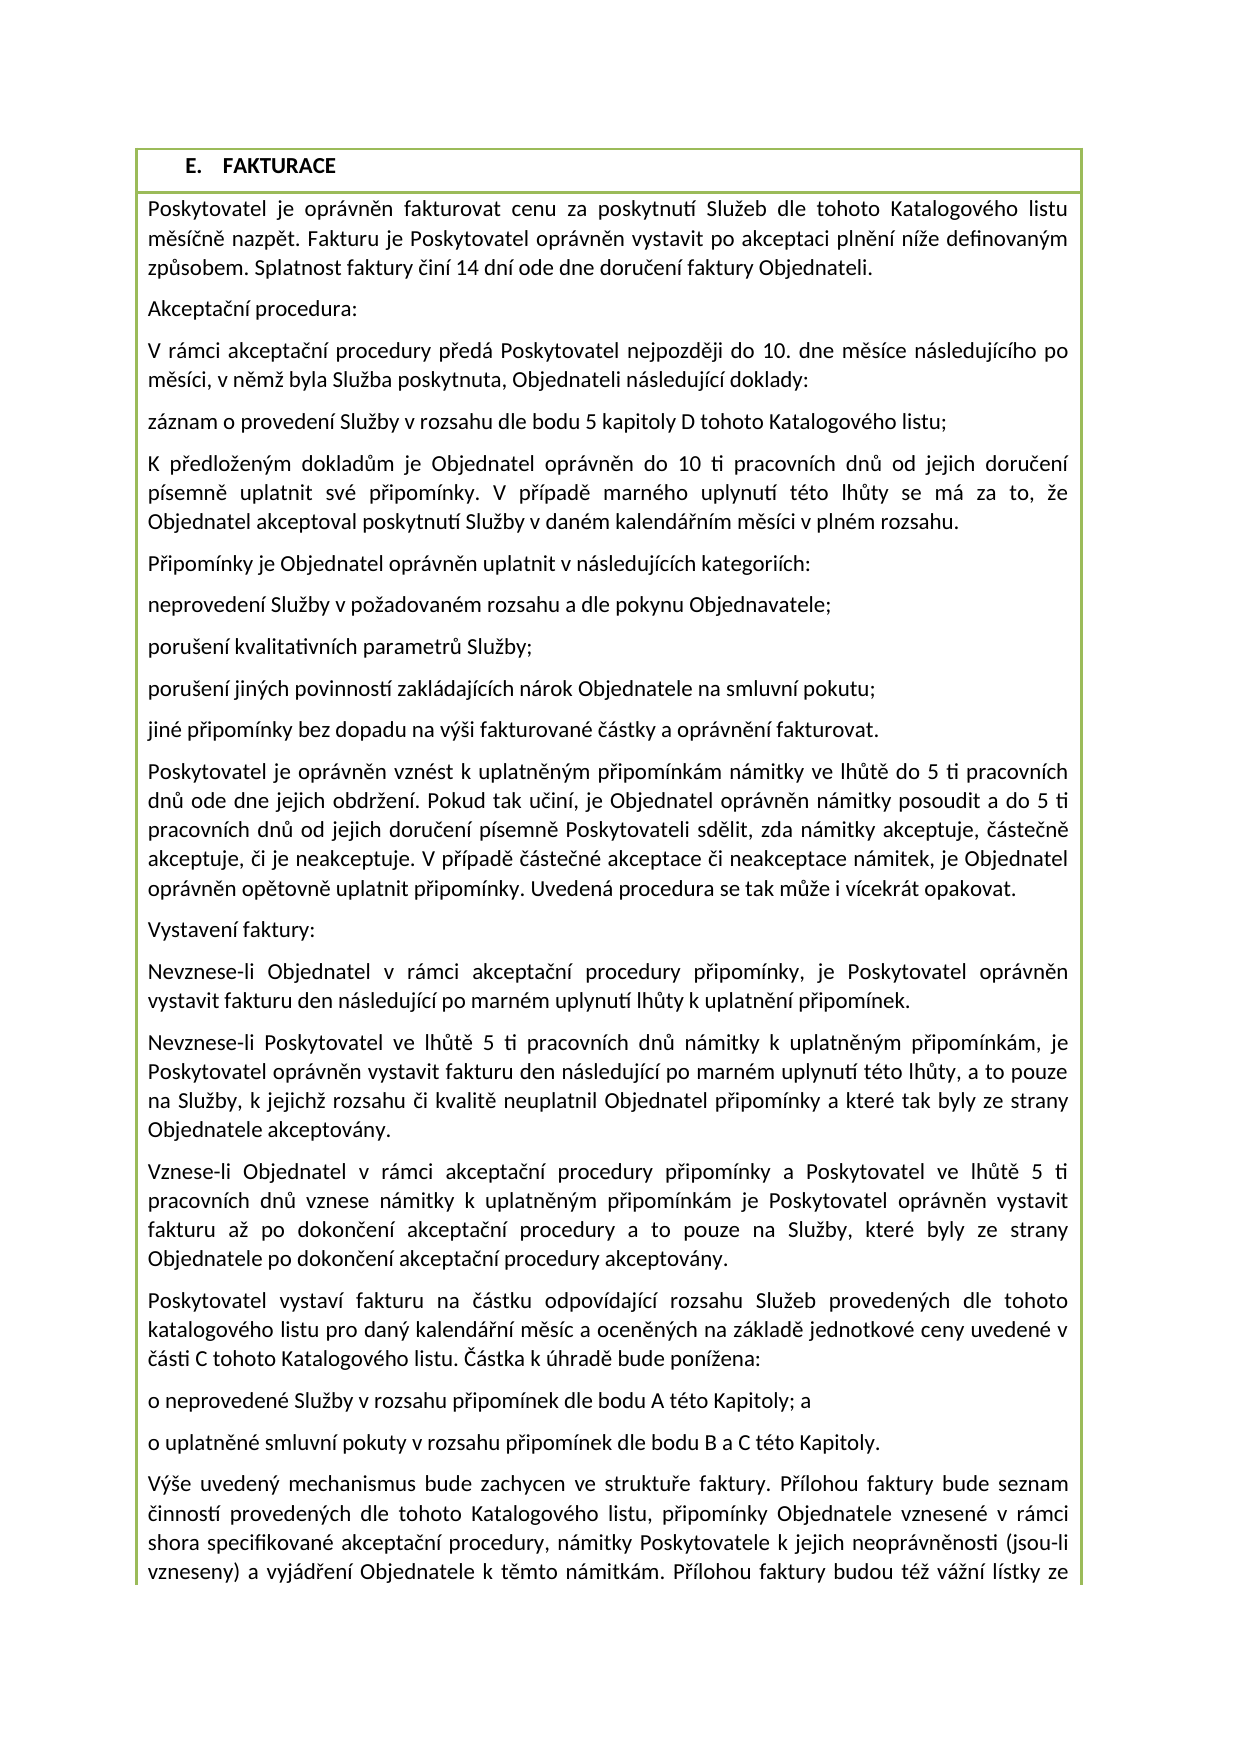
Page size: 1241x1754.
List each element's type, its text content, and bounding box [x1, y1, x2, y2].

table_cell FAKTURACE [138, 150, 1080, 191]
